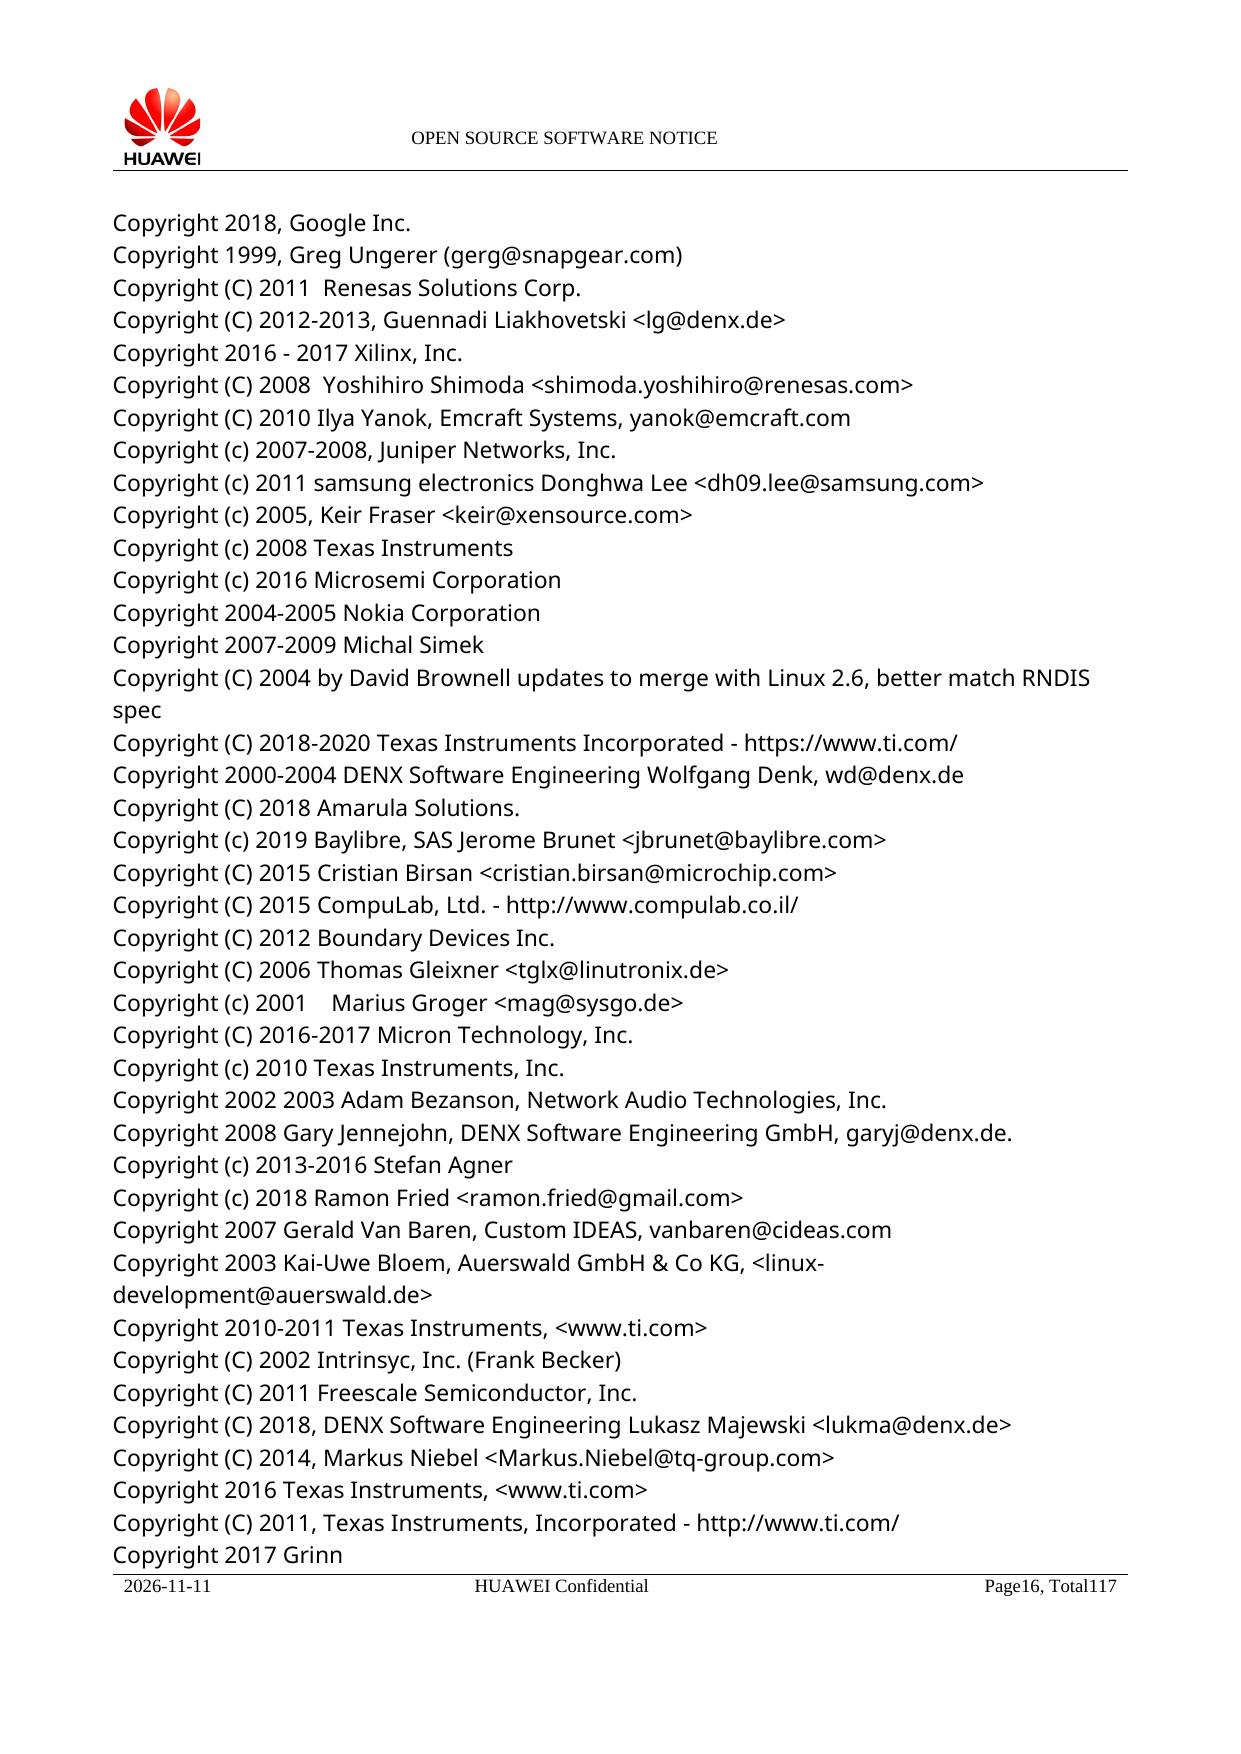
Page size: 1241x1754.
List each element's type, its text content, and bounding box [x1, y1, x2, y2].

picture [124, 88, 201, 165]
